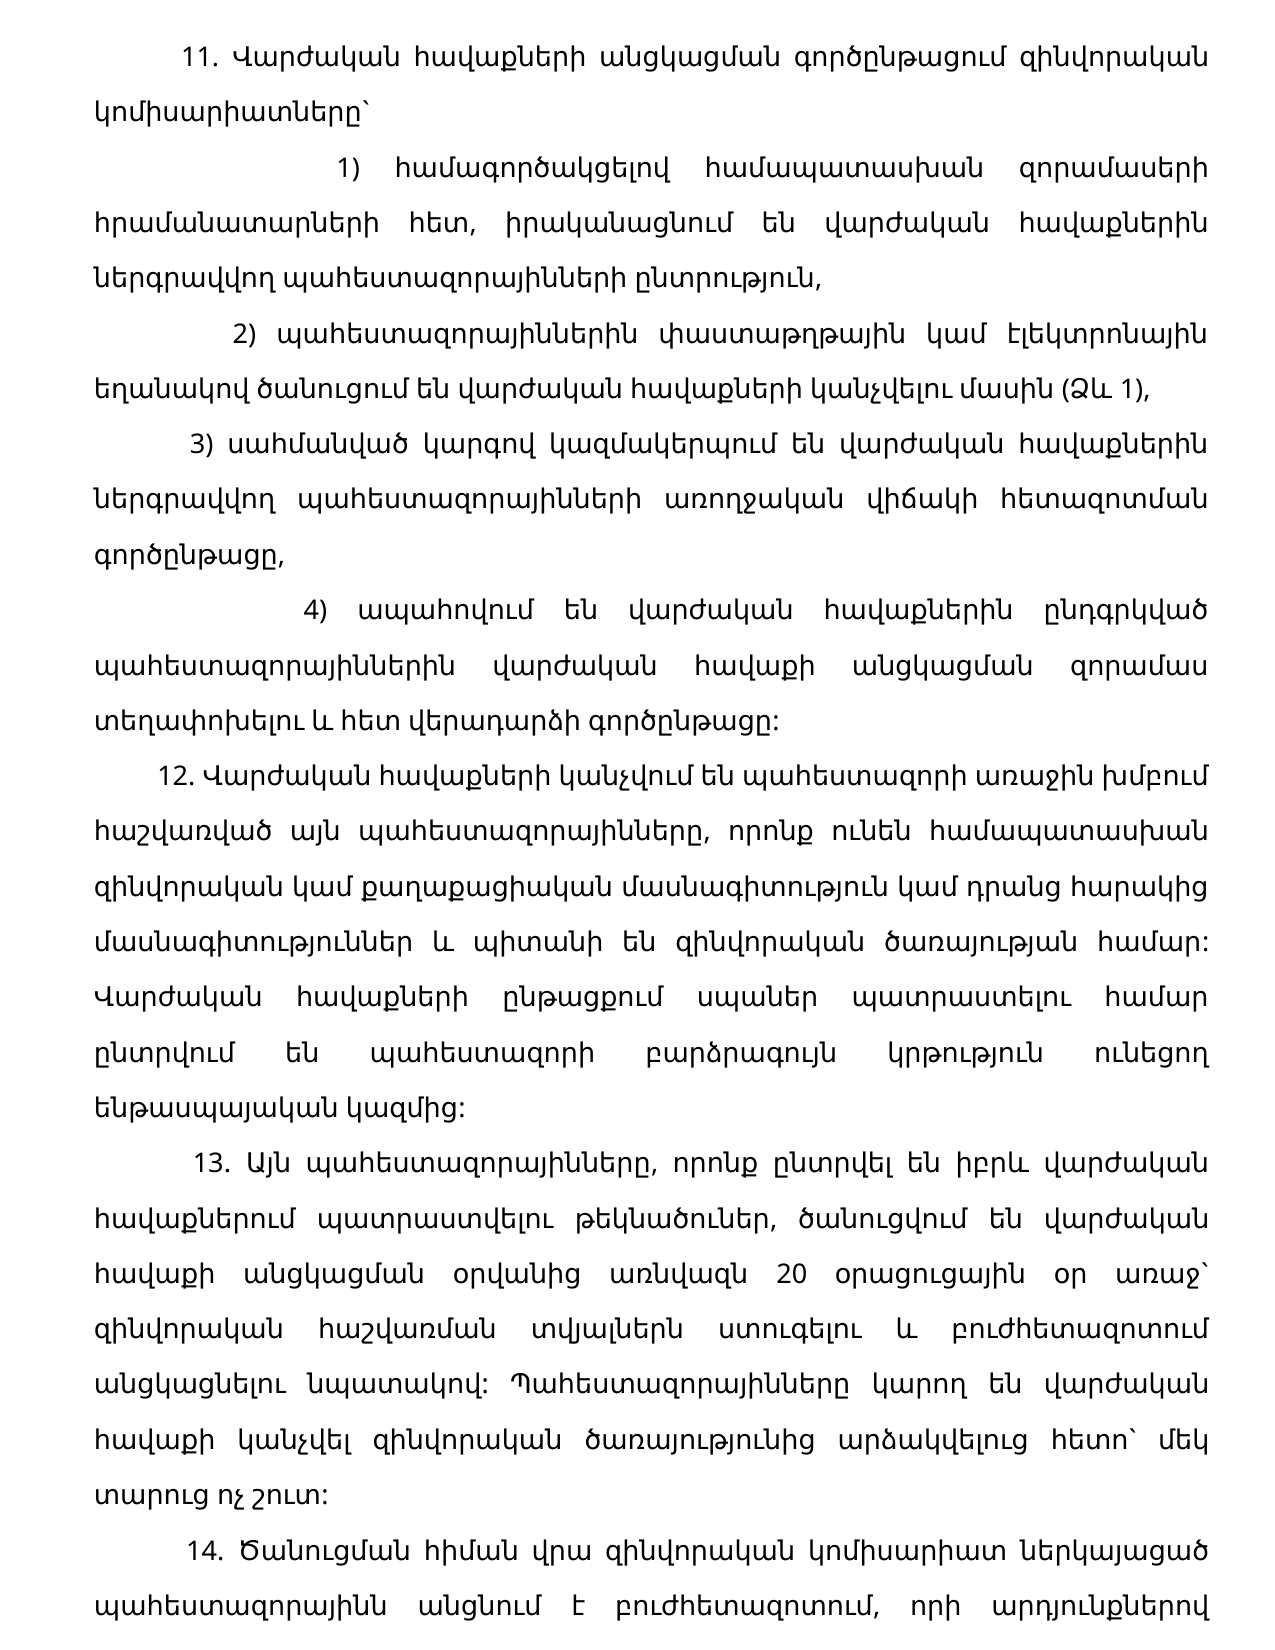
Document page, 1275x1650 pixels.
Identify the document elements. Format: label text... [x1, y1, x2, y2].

text 13. Այն պահեստազորայինները, որոնք ընտրվել են իբրև վարժական հավաքներում պատրաստվելու թեկնածուներ, ծանուցվում են վարժական հավաքի անցկացման օրվանից առնվազն 20 օրացուցային օր առաջ` զինվորական հաշվառման տվյալներն ստուգելու և բուժհետազոտում անցկացնելու նպատակով: Պահեստազորայինները կարող են վարժական հավաքի կանչվել զինվորական ծառայությունից արձակվելուց հետո` մեկ տարուց ոչ շուտ: [94, 1144, 1209, 1512]
text 1) համագործակցելով համապատասխան զորամասերի հրամանատարների հետ, իրականացնում են վարժական հավաքներին ներգրավվող պահեստազորայինների ընտրություն, [94, 148, 1209, 296]
text 12. Վարժական հավաքների կանչվում են պահեստազորի առաջին խմբում հաշվառված այն պահեստազորայինները, որոնք ունեն համապատասխան զինվորական կամ քաղաքացիական մասնագիտություն կամ դրանց հարակից մասնագիտություններ և պիտանի են զինվորական ծառայության համար: Վարժական հավաքների ընթացքում սպաներ պատրաստելու համար ընտրվում են պահեստազորի բարձրագույն կրթություն ունեցող ենթասպայական կազմից: [94, 757, 1209, 1125]
text 11. Վարժական հավաքների անցկացման գործընթացում զինվորական կոմիսարիատները` [94, 37, 1209, 130]
text 2) պահեստազորայիններին փաստաթղթային կամ էլեկտրոնային եղանակով ծանուցում են վարժական հավաքների կանչվելու մասին (Ձև 1), [94, 314, 1209, 406]
text 3) սահմանված կարգով կազմակերպում են վարժական հավաքներին ներգրավվող պահեստազորայինների առողջական վիճակի հետազոտման գործընթացը, [94, 425, 1209, 572]
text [94, 1531, 1209, 1623]
text 4) ապահովում են վարժական հավաքներին ընդգրկված պահեստազորայիններին վարժական հավաքի անցկացման զորամաս տեղափոխելու և հետ վերադարձի գործընթացը: [94, 591, 1209, 738]
